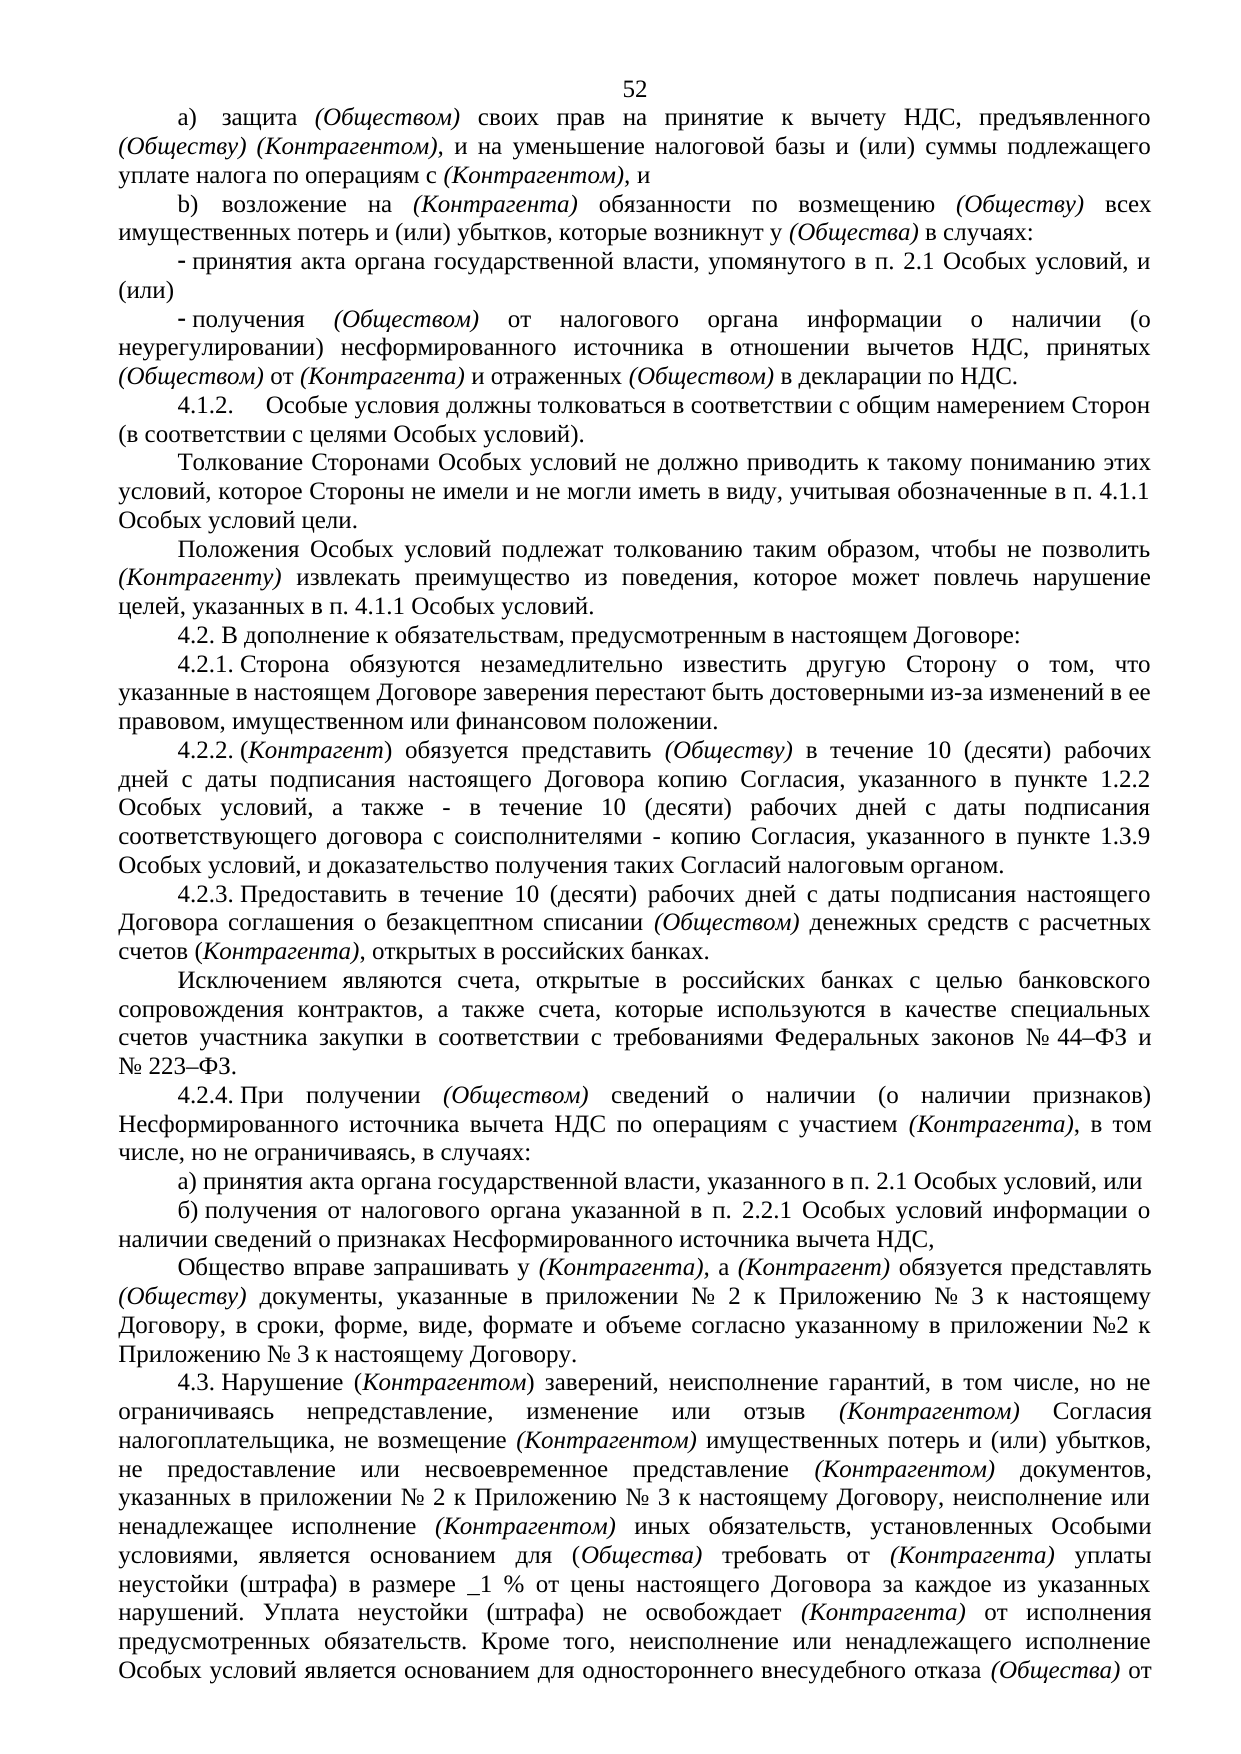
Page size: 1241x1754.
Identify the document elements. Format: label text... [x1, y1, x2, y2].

list получения (Обществом) от налогового органа информации о наличии (о неурегулировании) несформированного источника в отношении вычетов НДС, принятых (Обществом) от (Контрагента) и отраженных (Обществом) в декларации по НДС. [118, 304, 1152, 390]
text Толкование Сторонами Особых условий не должно приводить к такому пониманию этих условий, которое Стороны не имели и не могли иметь в виду, учитывая обозначенные в п. 4.1.1 Особых условий цели. [118, 447, 1152, 534]
list защита (Обществом) своих прав на принятие к вычету НДС, предъявленного (Обществу) (Контрагентом), и на уменьшение налоговой базы и (или) суммы подлежащего уплате налога по операциям с (Контрагентом), и [118, 102, 1152, 189]
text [118, 1367, 1152, 1684]
text б) получения от налогового органа указанной в п. 2.2.1 Особых условий информации о наличии сведений о признаках Несформированного источника вычета НДС, [118, 1195, 1152, 1252]
text 4.2.2. (Контрагент) обязуется представить (Обществу) в течение 10 (десяти) рабочих дней с даты подписания настоящего Договора копию Согласия, указанного в пункте 1.2.2 Особых условий, а также - в течение 10 (десяти) рабочих дней с даты подписания соответствующего договора с соисполнителями - копию Согласия, указанного в пункте 1.3.9 Особых условий, и доказательство получения таких Согласий налоговым органом. [118, 735, 1152, 879]
list принятия акта органа государственной власти, упомянутого в п. 2.1 Особых условий, и (или) [118, 246, 1152, 304]
list возложение на (Контрагента) обязанности по возмещению (Обществу) всех имущественных потерь и (или) убытков, которые возникнут у (Общества) в случаях: [118, 189, 1152, 246]
text 4.2.3. Предоставить в течение 10 (десяти) рабочих дней с даты подписания настоящего Договора соглашения о безакцептном списании (Обществом) денежных средств с расчетных счетов (Контрагента), открытых в российских банках. [118, 879, 1152, 965]
text 4.2.4. При получении (Обществом) сведений о наличии (о наличии признаков) Несформированного источника вычета НДС по операциям с участием (Контрагента), в том числе, но не ограничиваясь, в случаях: [118, 1080, 1152, 1166]
text Положения Особых условий подлежат толкованию таким образом, чтобы не позволить (Контрагенту) извлекать преимущество из поведения, которое может повлечь нарушение целей, указанных в п. 4.1.1 Особых условий. [118, 534, 1152, 620]
text 4.1.2. Особые условия должны толковаться в соответствии с общим намерением Сторон (в соответствии с целями Особых условий). [118, 390, 1152, 447]
text Общество вправе запрашивать у (Контрагента), а (Контрагент) обязуется представлять (Обществу) документы, указанные в приложении № 2 к Приложению № 3 к настоящему Договору, в сроки, форме, виде, формате и объеме согласно указанному в приложении №2 к Приложению № 3 к настоящему Договору. [118, 1252, 1152, 1367]
text 4.2.1. Сторона обязуются незамедлительно известить другую Сторону о том, что указанные в настоящем Договоре заверения перестают быть достоверными из-за изменений в ее правовом, имущественном или финансовом положении. [118, 649, 1152, 735]
text 4.2. В дополнение к обязательствам, предусмотренным в настоящем Договоре: [118, 620, 1152, 649]
text Исключением являются счета, открытые в российских банках с целью банковского сопровождения контрактов, а также счета, которые используются в качестве специальных счетов участника закупки в соответствии с требованиями Федеральных законов № 44–ФЗ и № 223–ФЗ. [118, 965, 1152, 1080]
text a) принятия акта органа государственной власти, указанного в п. 2.1 Особых условий, или [118, 1166, 1152, 1195]
